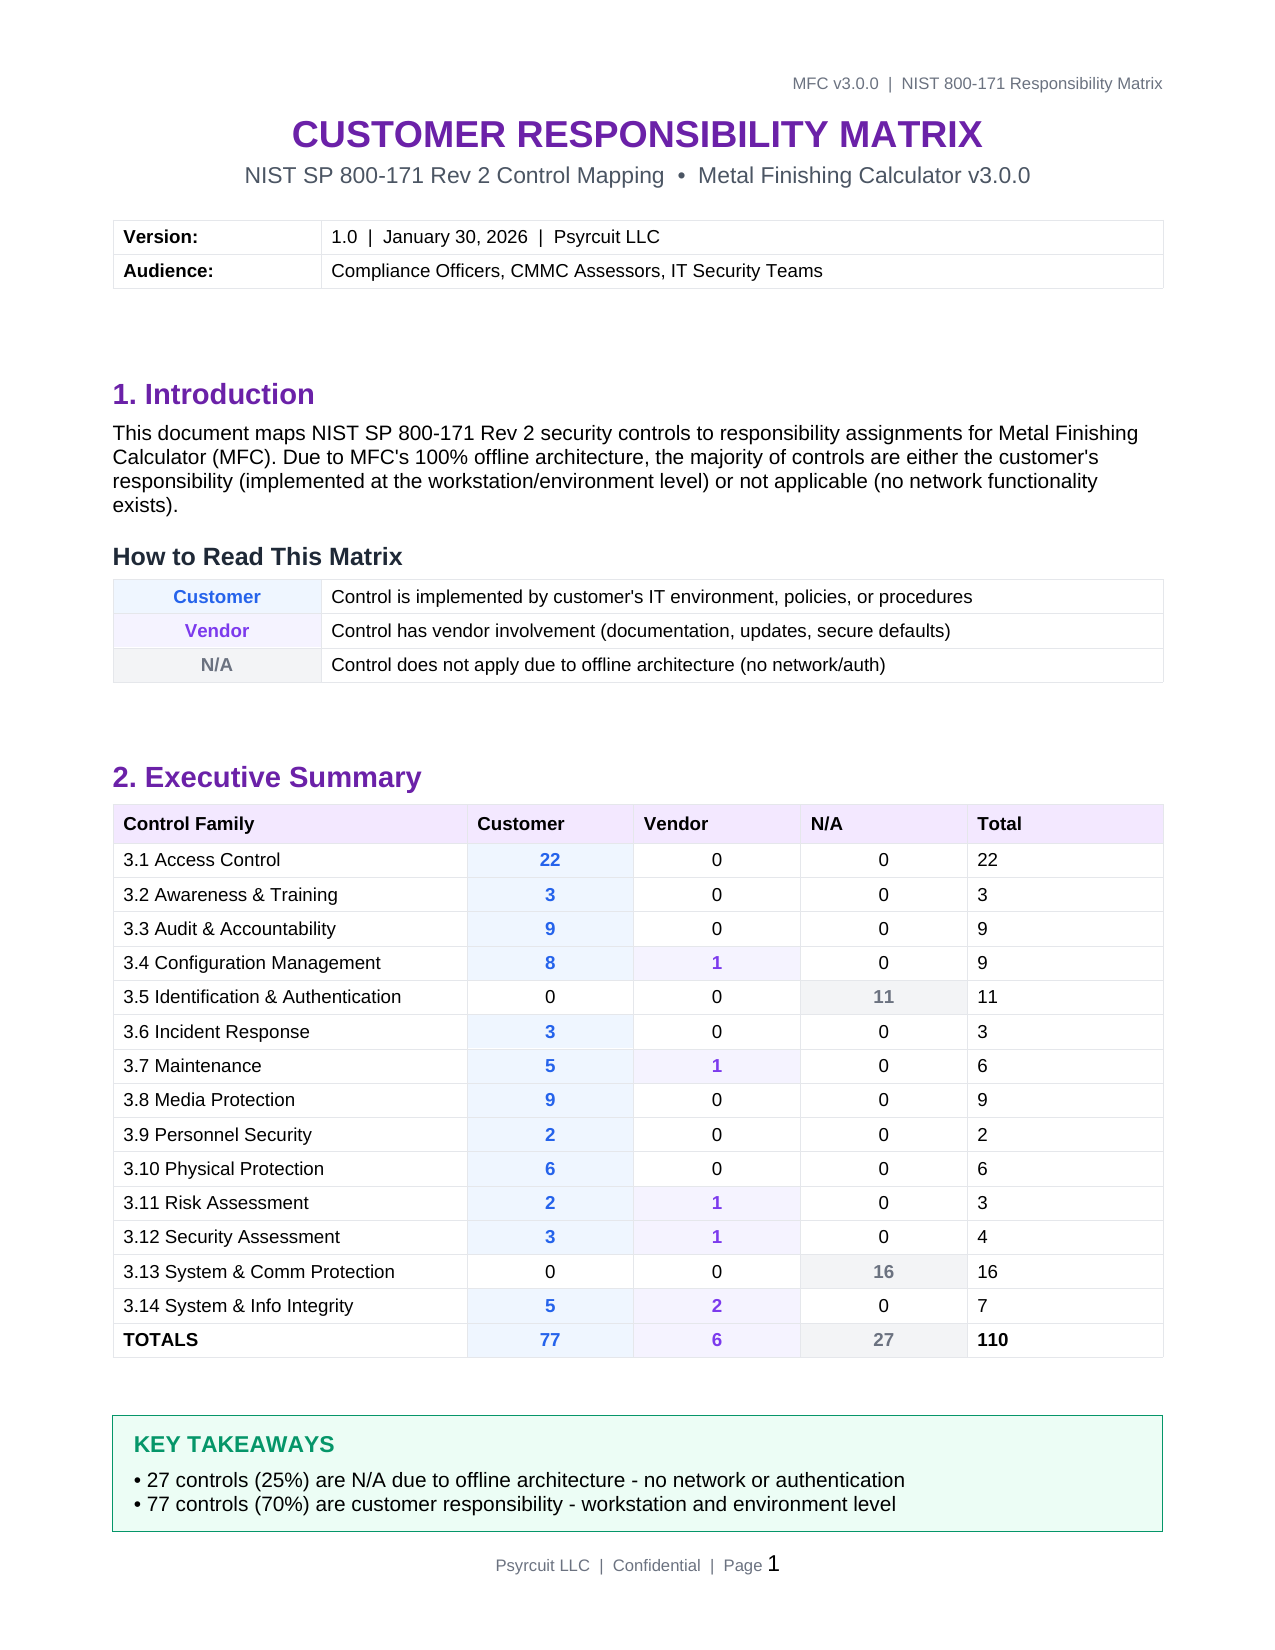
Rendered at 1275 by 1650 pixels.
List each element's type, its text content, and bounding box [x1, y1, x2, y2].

table_cell 6 [968, 1152, 1163, 1186]
table_cell Compliance Officers, CMMC Assessors, IT Security Teams [322, 255, 1163, 288]
table_cell 5 [468, 1050, 633, 1083]
table_cell 0 [801, 1221, 967, 1254]
table_cell 3.7 Maintenance [114, 1050, 467, 1083]
table_cell 3 [968, 1187, 1163, 1220]
table_cell 3 [468, 878, 633, 911]
table_cell 3.8 Media Protection [114, 1084, 467, 1117]
table_cell 0 [634, 912, 800, 946]
table_cell 2 [468, 1187, 633, 1220]
table_cell 3.10 Physical Protection [114, 1152, 467, 1186]
table_cell 0 [801, 878, 967, 911]
table_header Control Family [114, 805, 467, 843]
table_cell 9 [468, 912, 633, 946]
subtitle 1. Introduction [112, 377, 1162, 411]
table_cell 5 [468, 1289, 633, 1323]
table_header Vendor [634, 805, 800, 843]
table_cell 0 [634, 1152, 800, 1186]
table_cell 11 [801, 981, 967, 1014]
table_cell 3.1 Access Control [114, 844, 467, 877]
table_cell 22 [468, 844, 633, 877]
table_cell 3.6 Incident Response [114, 1015, 467, 1048]
table_cell 0 [634, 878, 800, 911]
table_cell 11 [968, 981, 1163, 1014]
table_cell 6 [468, 1152, 633, 1186]
table_cell 9 [968, 912, 1163, 946]
table_cell 2 [968, 1118, 1163, 1151]
table_cell Control does not apply due to offline architecture (no network/auth) [322, 649, 1163, 682]
table_cell Vendor [114, 614, 321, 647]
table_cell 0 [801, 1118, 967, 1151]
table_cell 2 [468, 1118, 633, 1151]
table_cell 77 [468, 1324, 633, 1357]
table_cell 0 [801, 1152, 967, 1186]
table_header N/A [801, 805, 967, 843]
table_cell 3.5 Identification & Authentication [114, 981, 467, 1014]
table_cell 3 [468, 1015, 633, 1048]
table_cell 3.2 Awareness & Training [114, 878, 467, 911]
table_cell 2 [634, 1289, 800, 1323]
table_cell 22 [968, 844, 1163, 877]
table_cell 0 [634, 1255, 800, 1288]
text CUSTOMER RESPONSIBILITY MATRIX [112, 112, 1162, 156]
table_cell 3 [468, 1221, 633, 1254]
table_cell 110 [968, 1324, 1163, 1357]
table_cell 9 [468, 1084, 633, 1117]
table_cell 0 [801, 1015, 967, 1048]
table_cell Control has vendor involvement (documentation, updates, secure defaults) [322, 614, 1163, 647]
table_cell 8 [468, 947, 633, 980]
table_cell 0 [801, 1187, 967, 1220]
table_cell 3.14 System & Info Integrity [114, 1289, 467, 1323]
table_cell 27 [801, 1324, 967, 1357]
table_cell 0 [634, 1118, 800, 1151]
table_cell 3.3 Audit & Accountability [114, 912, 467, 946]
table_cell 3 [968, 878, 1163, 911]
table_cell 3.4 Configuration Management [114, 947, 467, 980]
table_header 1.0 | January 30, 2026 | Psyrcuit LLC [322, 221, 1163, 254]
table_header Control is implemented by customer's IT environment, policies, or procedures [322, 580, 1163, 613]
table_cell 3.12 Security Assessment [114, 1221, 467, 1254]
table_cell 3.13 System & Comm Protection [114, 1255, 467, 1288]
table_cell 1 [634, 947, 800, 980]
table_cell 1 [634, 1221, 800, 1254]
table_cell 3.9 Personnel Security [114, 1118, 467, 1151]
table_cell 6 [634, 1324, 800, 1357]
text This document maps NIST SP 800-171 Rev 2 security controls to responsibility assignments for Metal Finishing Calculator (MFC). Due to MFC's 100% offline architecture, the majority of controls are either the customer's responsibility (implemented at the workstation/environment level) or not applicable (no network functionality exists). [112, 421, 1162, 517]
table_cell 0 [801, 844, 967, 877]
table_header Version: [114, 221, 321, 254]
table_cell 0 [634, 844, 800, 877]
table_cell 0 [634, 981, 800, 1014]
table_cell 0 [801, 912, 967, 946]
table_cell 0 [634, 1084, 800, 1117]
table_cell TOTALS [114, 1324, 467, 1357]
table_header Customer [468, 805, 633, 843]
table_cell 7 [968, 1289, 1163, 1323]
table_cell 9 [968, 947, 1163, 980]
table_cell Audience: [114, 255, 321, 288]
table_cell 1 [634, 1050, 800, 1083]
table_cell 16 [801, 1255, 967, 1288]
table_cell 4 [968, 1221, 1163, 1254]
table_cell 0 [634, 1015, 800, 1048]
table_cell 0 [468, 981, 633, 1014]
table_cell 9 [968, 1084, 1163, 1117]
table_cell 0 [801, 1084, 967, 1117]
table_cell 0 [801, 1289, 967, 1323]
table_header Customer [114, 580, 321, 613]
table_cell 1 [634, 1187, 800, 1220]
table_cell 0 [468, 1255, 633, 1288]
table_cell 0 [801, 947, 967, 980]
table_cell 0 [801, 1050, 967, 1083]
table_cell 3 [968, 1015, 1163, 1048]
table_cell 16 [968, 1255, 1163, 1288]
table_cell 6 [968, 1050, 1163, 1083]
subtitle How to Read This Matrix [112, 542, 1162, 571]
table_cell 3.11 Risk Assessment [114, 1187, 467, 1220]
subtitle 2. Executive Summary [112, 760, 1162, 794]
table_header Total [968, 805, 1163, 843]
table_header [113, 1416, 1162, 1531]
text NIST SP 800-171 Rev 2 Control Mapping • Metal Finishing Calculator v3.0.0 [112, 162, 1162, 188]
table_cell N/A [114, 649, 321, 682]
